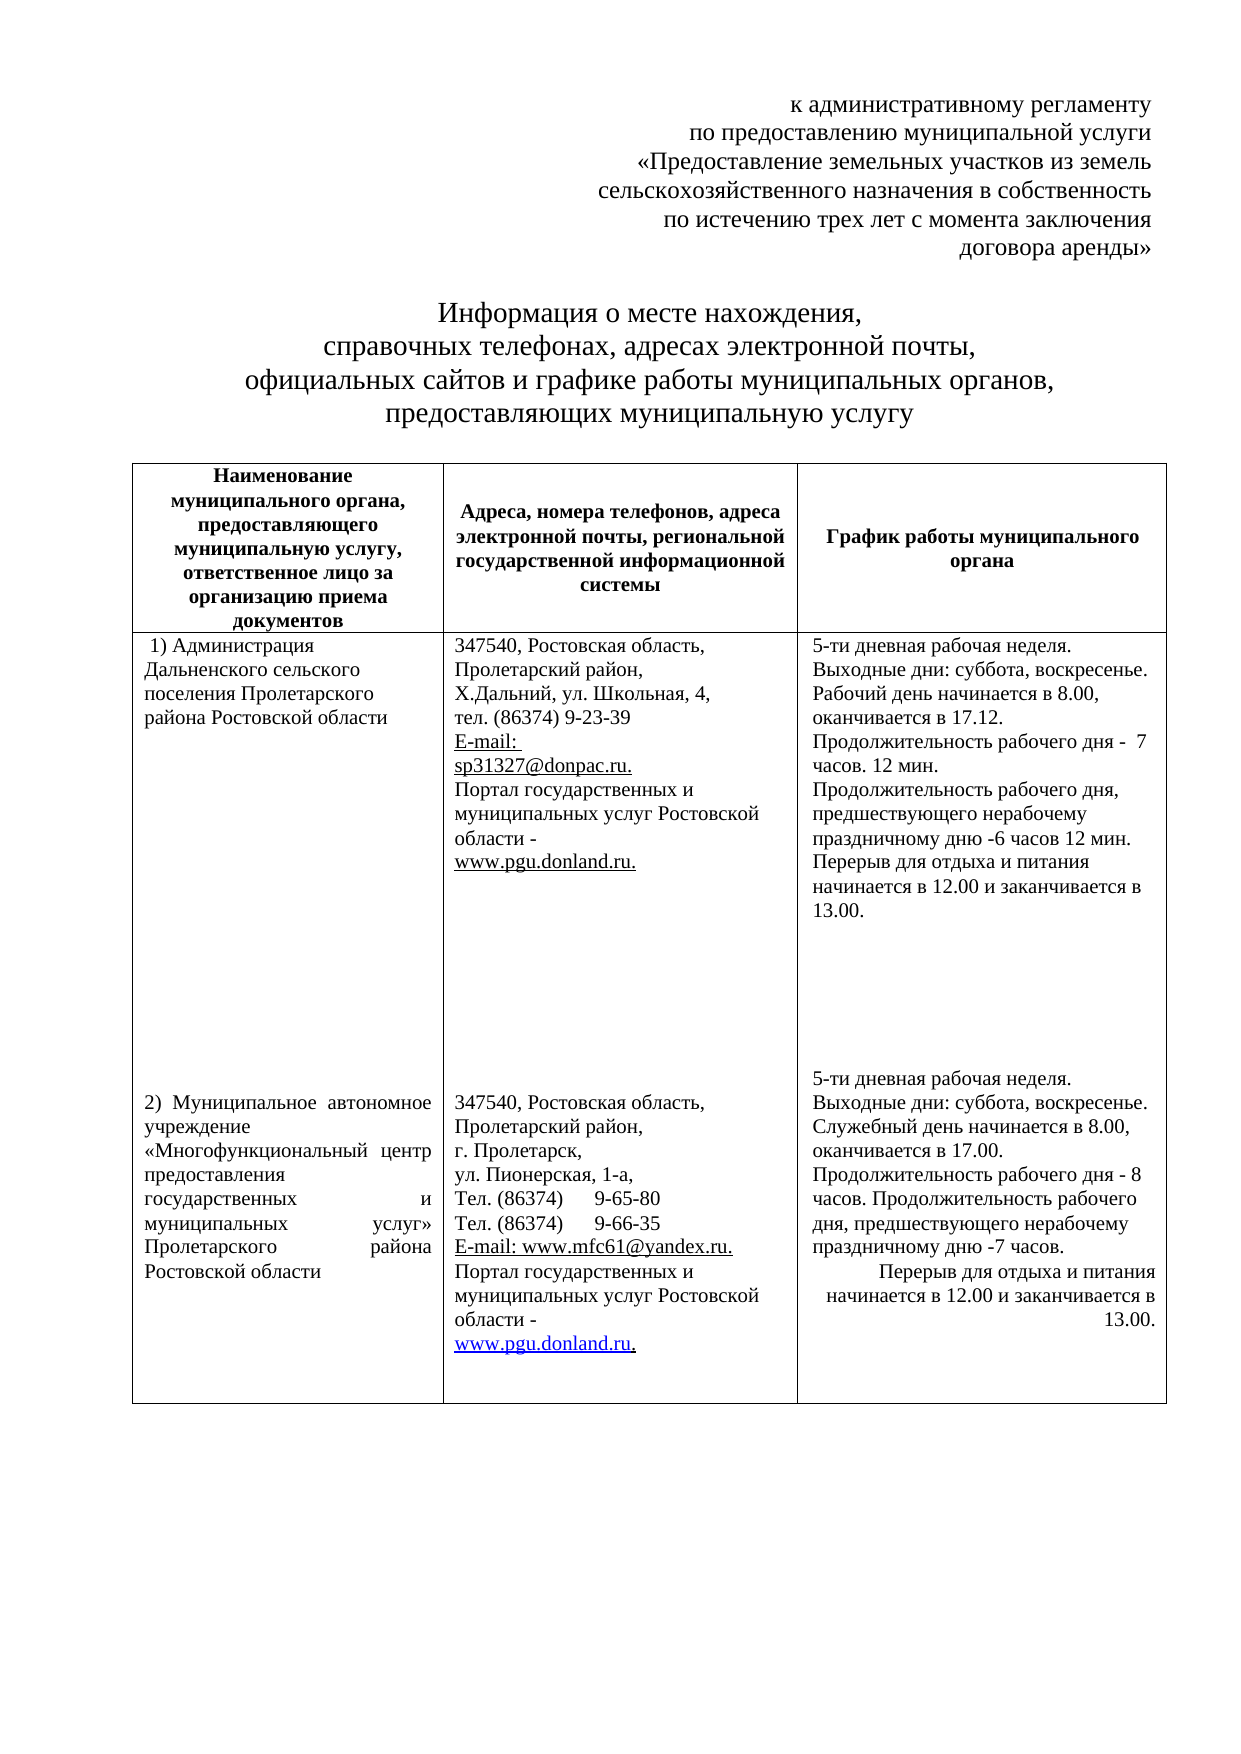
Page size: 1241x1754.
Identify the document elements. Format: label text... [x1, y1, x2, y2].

table_header Наименование муниципального органа, предоставляющего муниципальную услугу, ответственное лицо за организацию приема документов [133, 464, 443, 632]
text к административному регламенту [590, 89, 1152, 117]
table_header График работы муниципального органа [798, 464, 1166, 632]
text справочных телефонах, адресах электронной почты, [148, 328, 1152, 362]
table_cell 5-ти дневная рабочая неделя. Выходные дни: суббота, воскресенье. Рабочий день начинается в 8.00, оканчивается в 17.12. Продолжительность рабочего дня - 7 часов. 12 мин. Продолжительность рабочего дня, предшествующего нерабочему праздничному дню -6 часов 12 мин. Перерыв для отдыха и питания начинается в 12.00 и заканчивается в 13.00. 5-ти дневная рабочая неделя. Выходные дни: суббота, воскресенье. Служебный день начинается в 8.00, оканчивается в 17.00. Продолжительность рабочего дня - 8 часов. Продолжительность рабочего дня, предшествующего нерабочему праздничному дню -7 часов. Перерыв для отдыха и питания начинается в 12.00 и заканчивается в 13.00. [798, 633, 1166, 1403]
text Информация о месте нахождения, [148, 295, 1152, 328]
text по предоставлению муниципальной услуги «Предоставление земельных участков из земель сельскохозяйственного назначения в собственность по истечению трех лет с момента заключения договора аренды» [590, 117, 1152, 261]
text официальных сайтов и графике работы муниципальных органов, [148, 362, 1152, 395]
table_cell 1) Администрация Дальненского сельского поселения Пролетарского района Ростовской области 2) Муниципальное автономное учреждение «Многофункциональный центр предоставления государственных и муниципальных услуг» Пролетарского района Ростовской области [133, 633, 443, 1403]
table_header Адреса, номера телефонов, адреса электронной почты, региональной государственной информационной системы [444, 464, 797, 632]
text предоставляющих муниципальную услугу [148, 395, 1152, 429]
table_cell 347540, Ростовская область, Пролетарский район, Х.Дальний, ул. Школьная, 4, тел. (86374) 9-23-39 E-mail: sp31327@donpac.ru. Портал государственных и муниципальных услуг Ростовской области - www.pgu.donland.ru. 347540, Ростовская область, Пролетарский район, г. Пролетарск, ул. Пионерская, 1-а, Тел. (86374) 9-65-80 Тел. (86374) 9-66-35 E-mail: www.mfc61@yandex.ru. Портал государственных и муниципальных услуг Ростовской области - www.pgu.donland.ru. [444, 633, 797, 1403]
